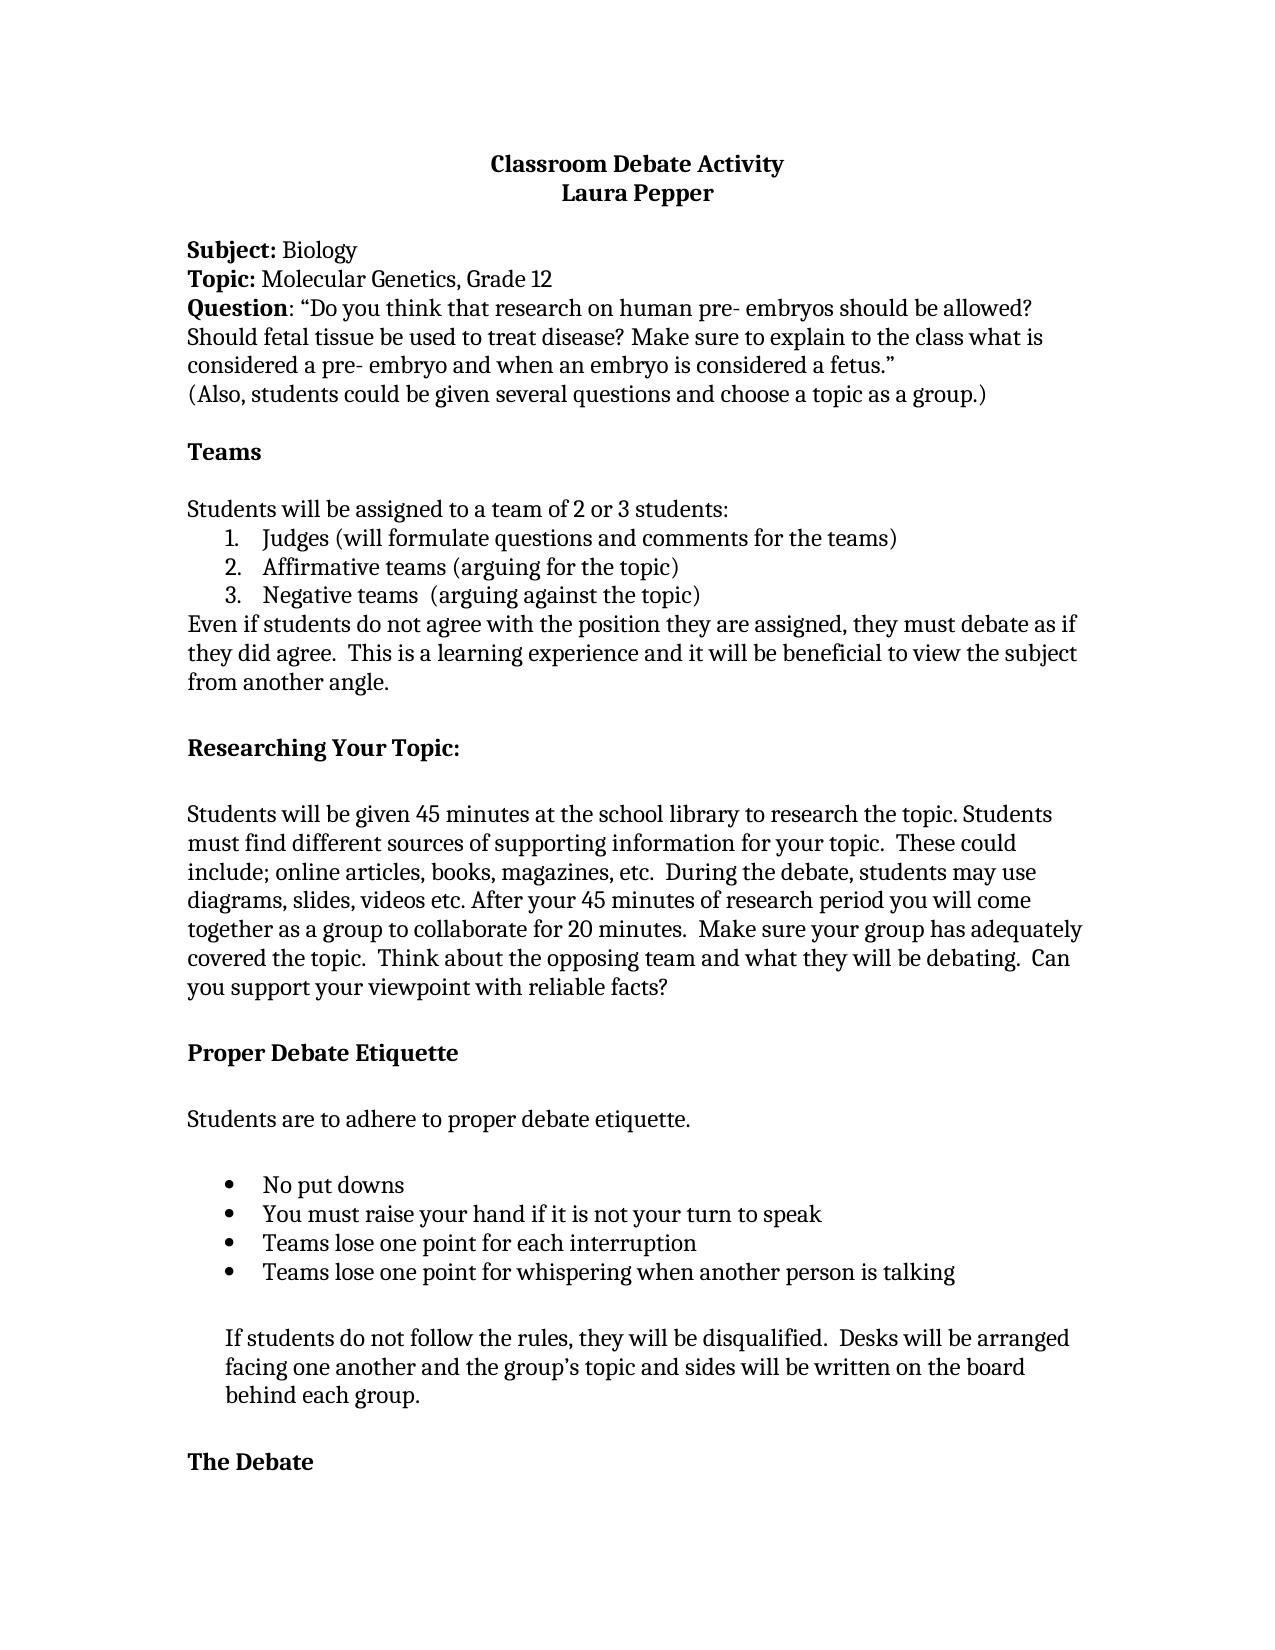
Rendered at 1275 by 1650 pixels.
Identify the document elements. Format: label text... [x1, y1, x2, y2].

list Negative teams (arguing against the topic) [225, 581, 1087, 610]
text (Also, students could be given several questions and choose a topic as a group.) [187, 380, 1087, 409]
list Judges (will formulate questions and comments for the teams) [225, 524, 1087, 552]
text Students are to adhere to proper debate etiquette. [187, 1105, 1087, 1134]
text Laura Pepper [187, 179, 1087, 207]
text Proper Debate Etiquette [187, 1039, 1087, 1067]
text Topic: Molecular Genetics, Grade 12 [187, 265, 1087, 294]
text Researching Your Topic: [187, 734, 1087, 762]
text If students do not follow the rules, they will be disqualified. Desks will be arranged facing one another and the group’s topic and sides will be written on the board behind each group. [225, 1324, 1087, 1410]
text Classroom Debate Activity [187, 150, 1087, 179]
text Question: “Do you think that research on human pre- embryos should be allowed? Should fetal tissue be used to treat disease? Make sure to explain to the class what is considered a pre- embryo and when an embryo is considered a fetus.” [187, 294, 1087, 380]
list Affirmative teams (arguing for the topic) [225, 552, 1087, 581]
list No put downs [225, 1171, 1087, 1200]
text Subject: Biology [187, 236, 1087, 265]
list You must raise your hand if it is not your turn to speak [225, 1200, 1087, 1229]
text Teams [187, 437, 1087, 466]
text The Debate [187, 1447, 1087, 1476]
list Teams lose one point for whispering when another person is talking [225, 1257, 1087, 1286]
text Even if students do not agree with the position they are assigned, they must debate as if they did agree. This is a learning experience and it will be beneficial to view the subject from another angle. [187, 610, 1087, 696]
list Teams lose one point for each interruption [225, 1229, 1087, 1257]
text Students will be assigned to a team of 2 or 3 students: [187, 495, 1087, 524]
text Students will be given 45 minutes at the school library to research the topic. Students must find different sources of supporting information for your topic. These could include; online articles, books, magazines, etc. During the debate, students may use diagrams, slides, videos etc. After your 45 minutes of research period you will come together as a group to collaborate for 20 minutes. Make sure your group has adequately covered the topic. Think about the opposing team and what they will be debating. Can you support your viewpoint with reliable facts? [187, 800, 1087, 1001]
